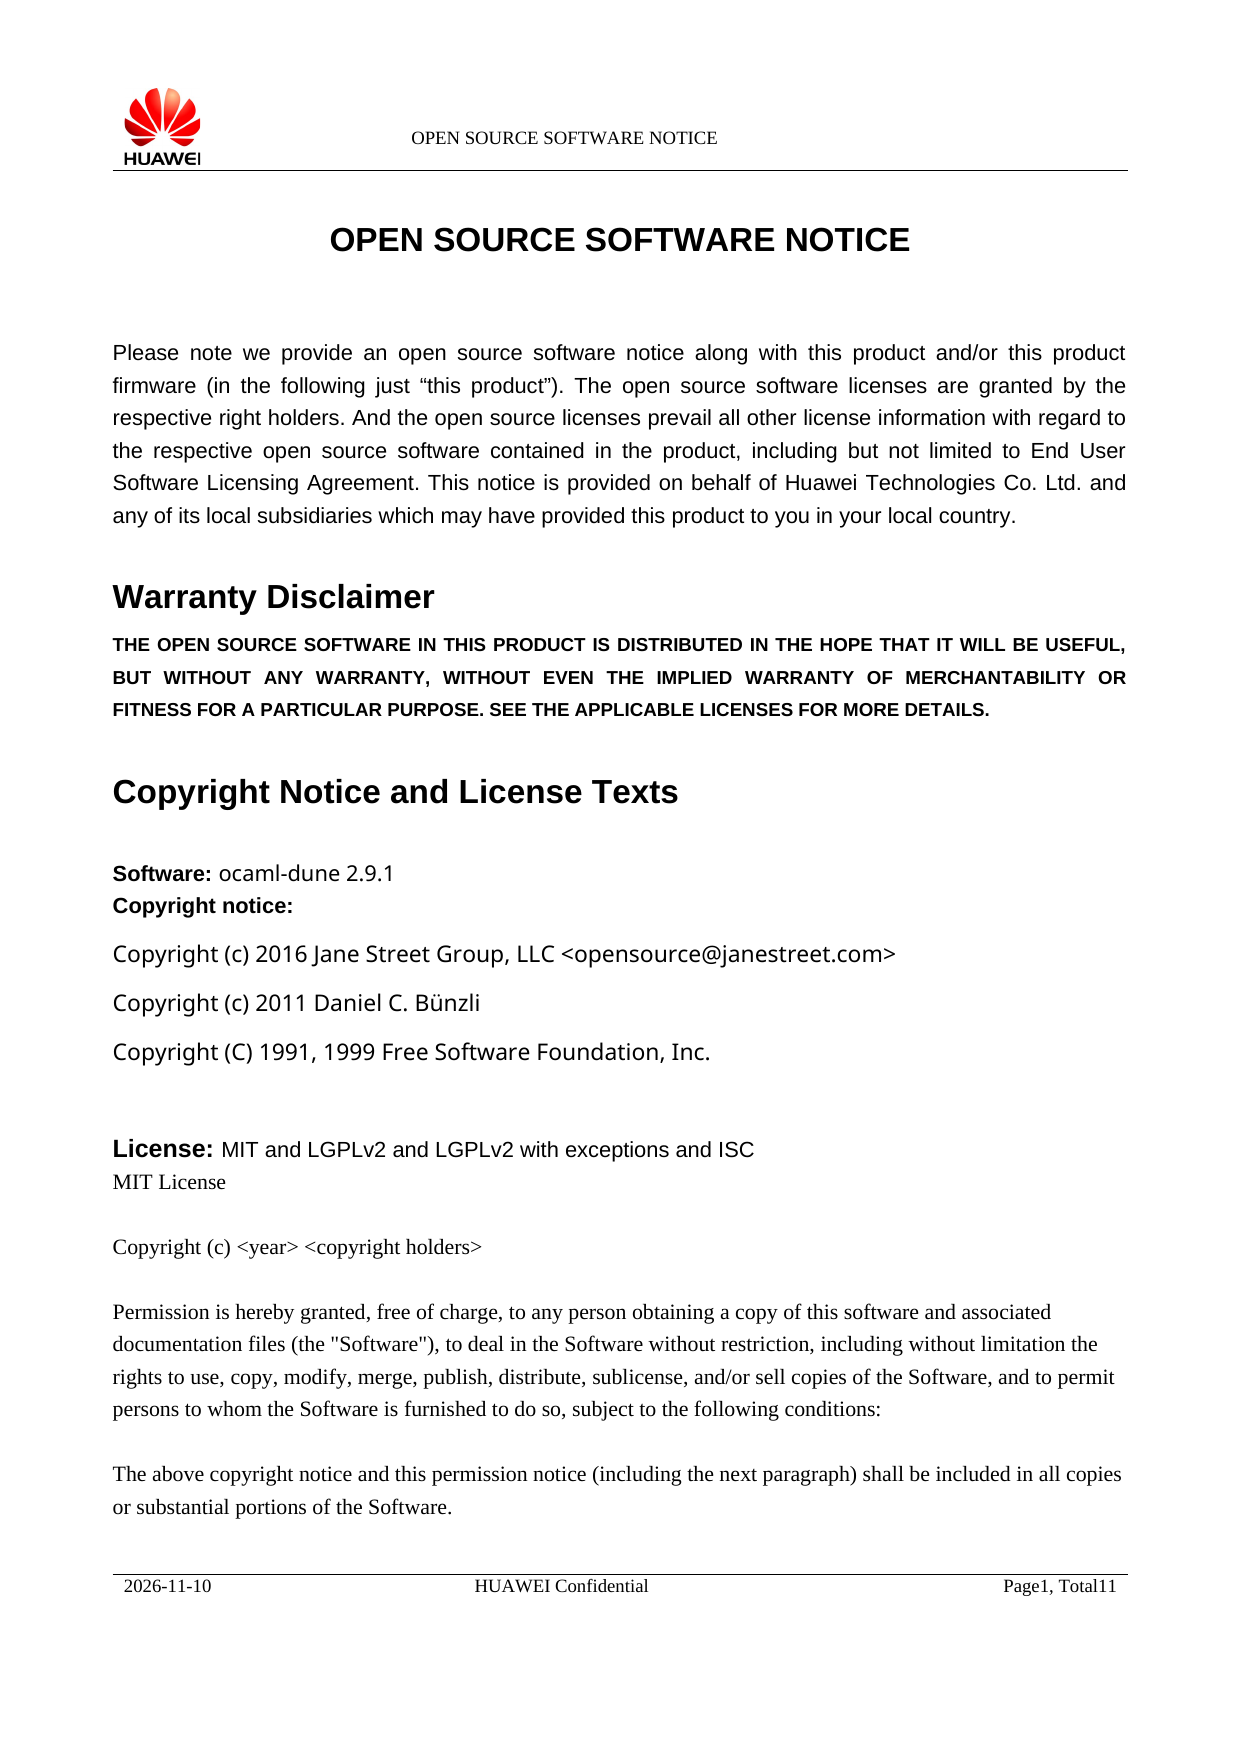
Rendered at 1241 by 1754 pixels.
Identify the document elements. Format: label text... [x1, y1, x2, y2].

text Copyright Notice and License Texts [112, 759, 1128, 824]
title Software: ocaml-dune 2.9.1 [112, 856, 1128, 889]
text License: MIT and LGPLv2 and LGPLv2 with exceptions and ISC [112, 1133, 1128, 1165]
text OPEN SOURCE SOFTWARE NOTICE [112, 206, 1128, 271]
text Please note we provide an open source software notice along with this product and/or this product firmware (in the following just “this product”). The open source software licenses are granted by the respective right holders. And the open source licenses prevail all other license information with regard to the respective open source software contained in the product, including but not limited to End User Software Licensing Agreement. This notice is provided on behalf of Huawei Technologies Co. Ltd. and any of its local subsidiaries which may have provided this product to you in your local country. [112, 336, 1128, 531]
picture [124, 88, 201, 165]
text Copyright notice: Copyright (c) 2016 Jane Street Group, LLC <opensource@janestreet.com> Copyright (c) 2011 Daniel C. Bünzli Copyright (C) 1991, 1999 Free Software Foundation, Inc. [112, 889, 1128, 1116]
text The open source software in this product is distributed in the hope that it will be useful, but WITHOUT ANY WARRANTY, without even the implied warranty of MERCHANTABILITY or FITNESS FOR A PARTICULAR PURPOSE. See the applicable licenses for more details. [112, 629, 1128, 726]
text Warranty Disclaimer [112, 564, 1128, 629]
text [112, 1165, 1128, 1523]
